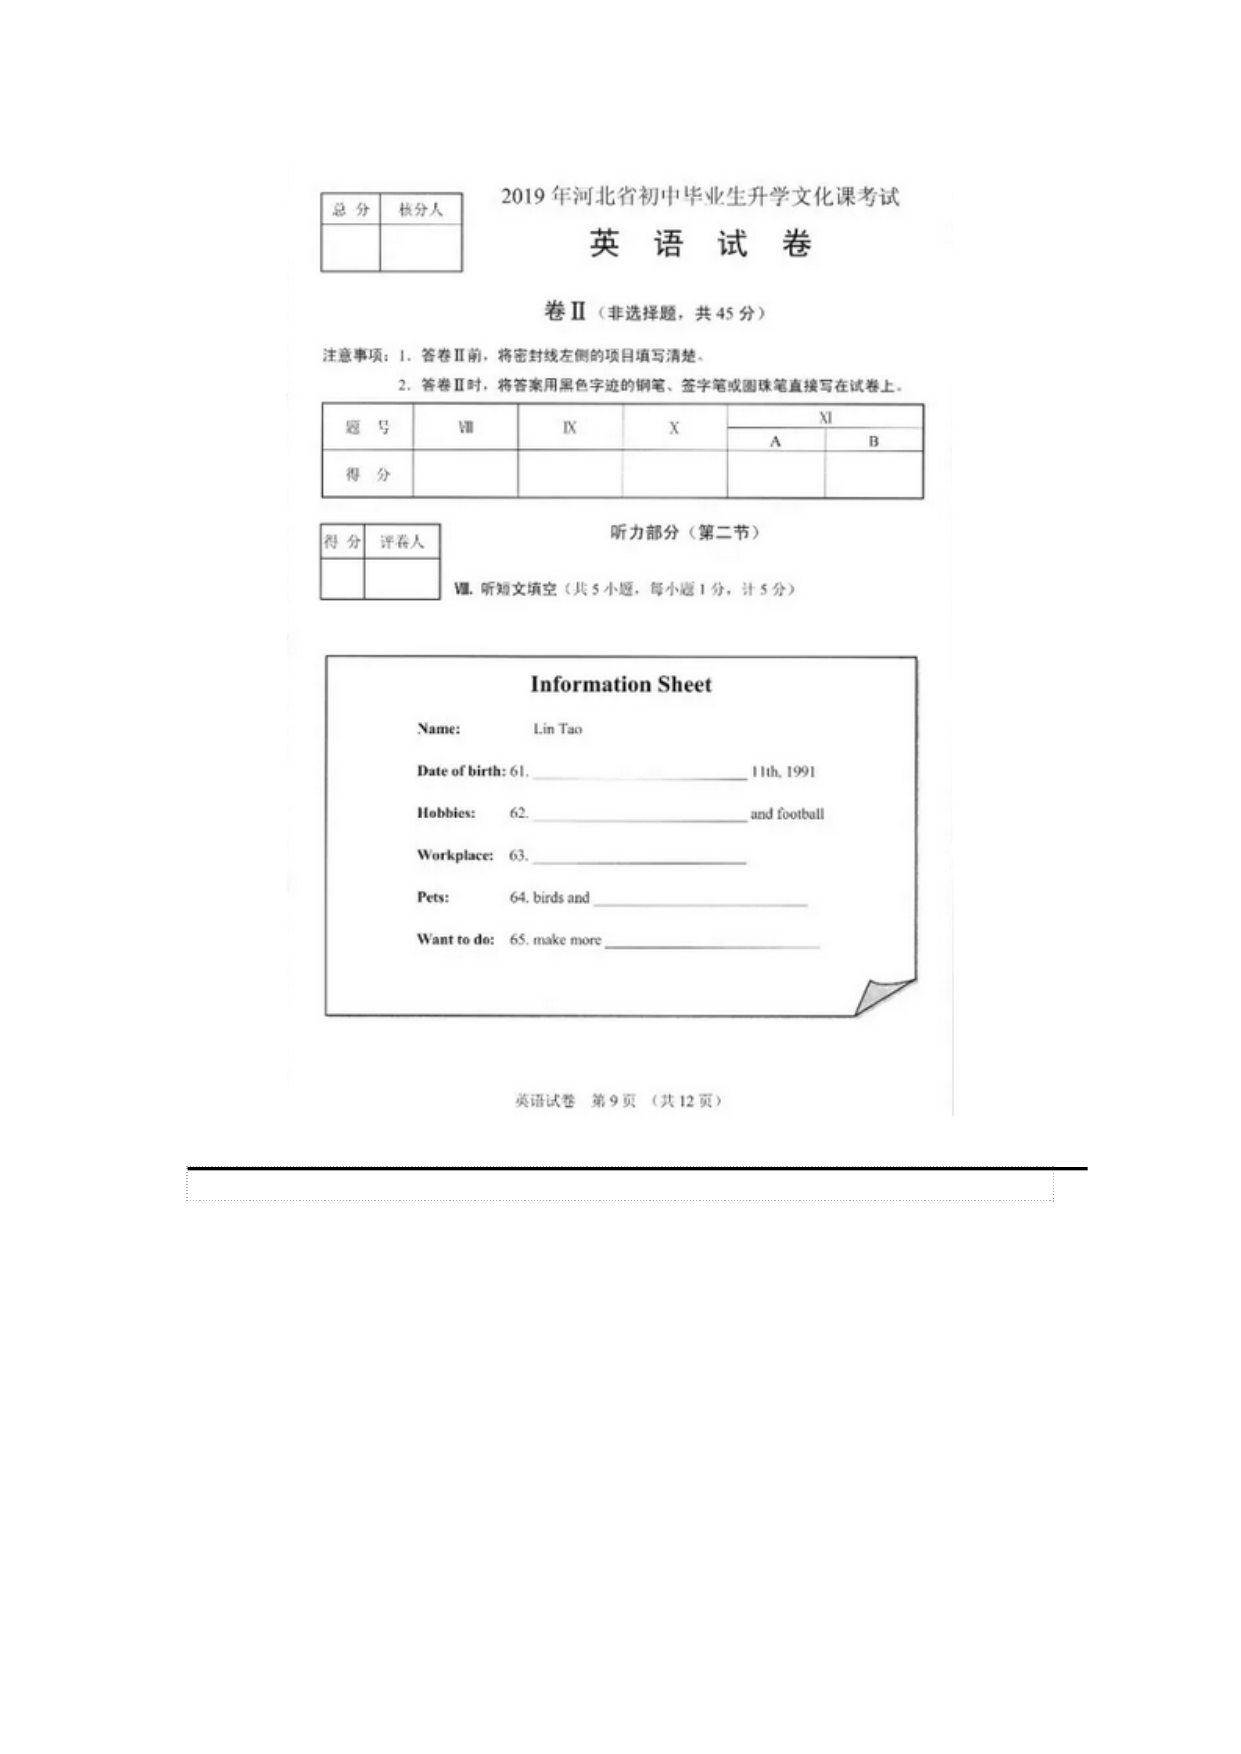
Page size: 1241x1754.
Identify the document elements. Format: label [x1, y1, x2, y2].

picture [286, 162, 954, 1120]
